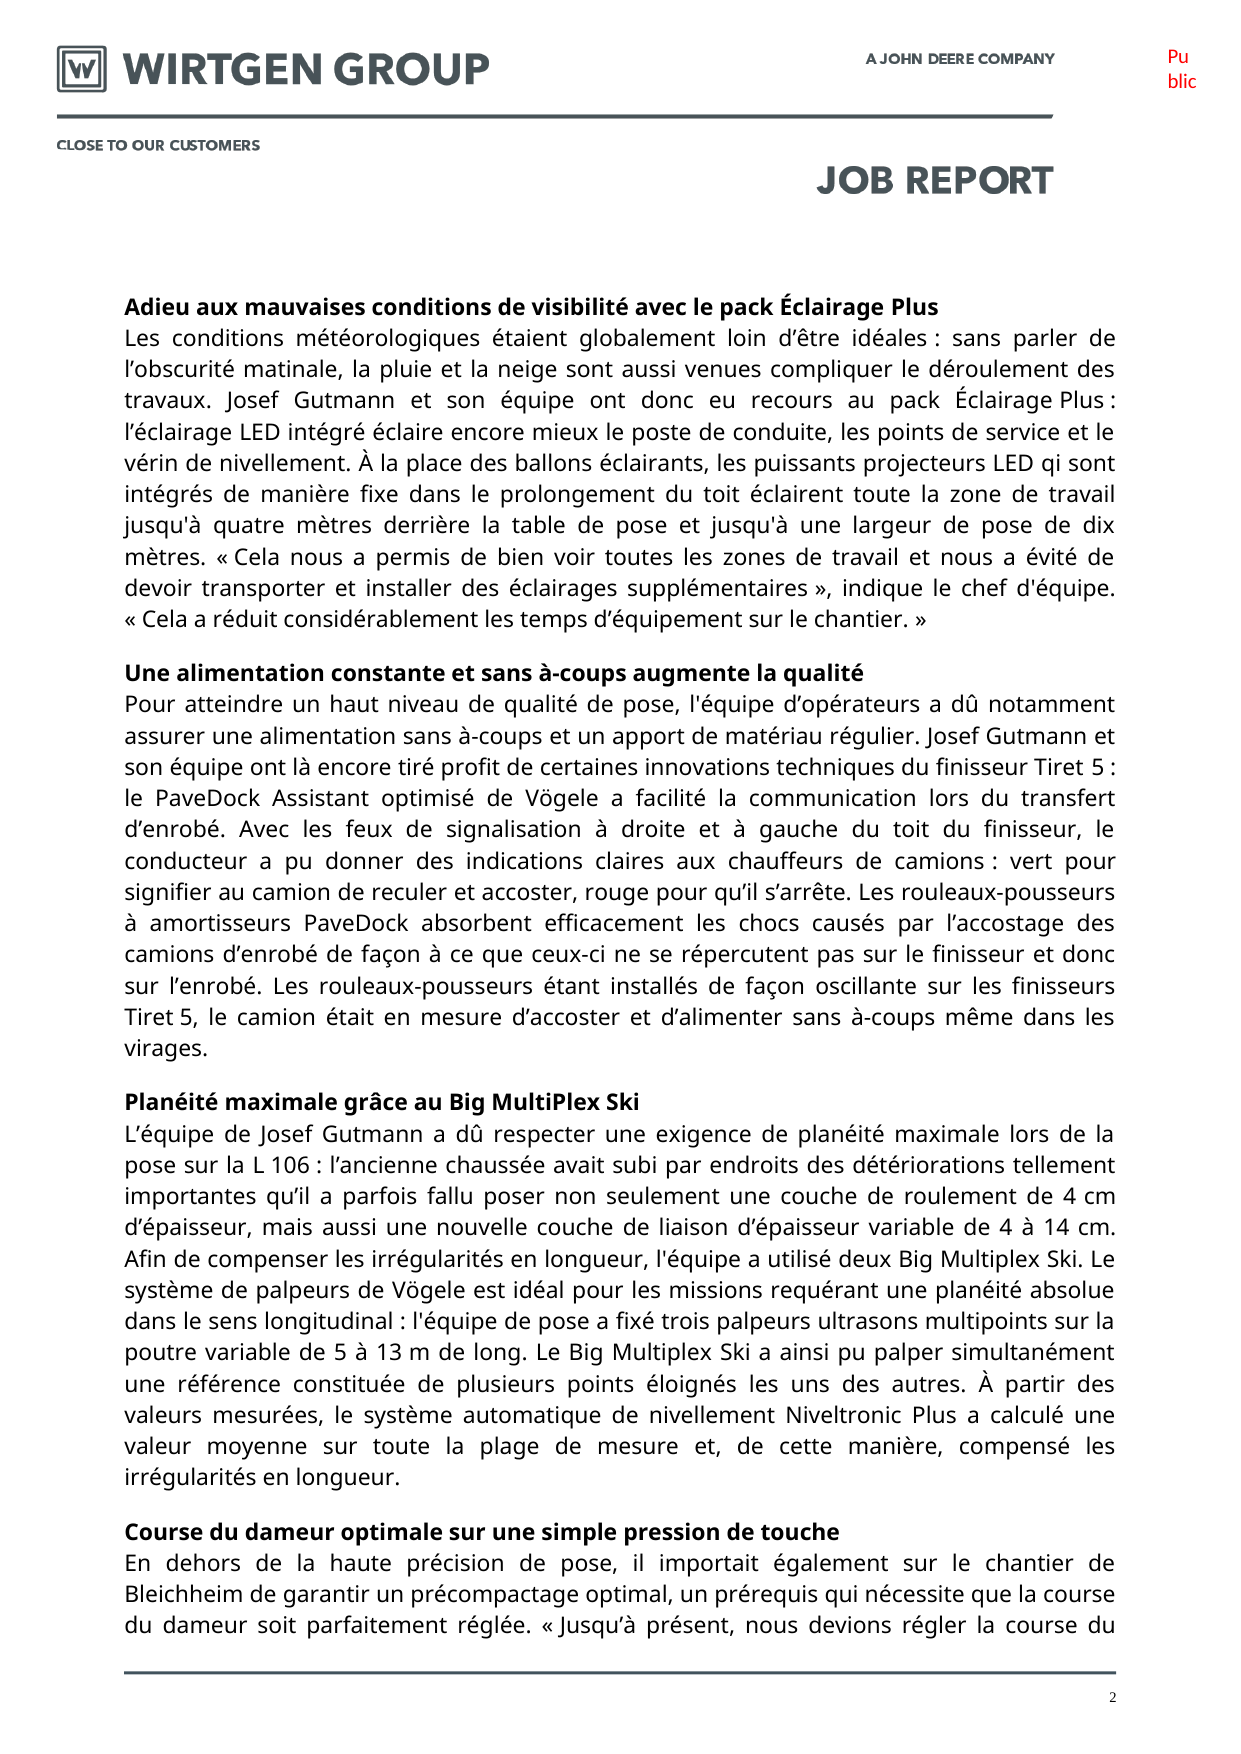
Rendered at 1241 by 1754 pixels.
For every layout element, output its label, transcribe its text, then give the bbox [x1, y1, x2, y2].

picture [53, 45, 1062, 196]
text Adieu aux mauvaises conditions de visibilité avec le pack Éclairage Plus [124, 290, 1116, 322]
text Les conditions météorologiques étaient globalement loin d’être idéales : sans parler de l’obscurité matinale, la pluie et la neige sont aussi venues compliquer le déroulement des travaux. Josef Gutmann et son équipe ont donc eu recours au pack Éclairage Plus : l’éclairage LED intégré éclaire encore mieux le poste de conduite, les points de service et le vérin de nivellement. À la place des ballons éclairants, les puissants projecteurs LED qi sont intégrés de manière fixe dans le prolongement du toit éclairent toute la zone de travail jusqu'à quatre mètres derrière la table de pose et jusqu'à une largeur de pose de dix mètres. « Cela nous a permis de bien voir toutes les zones de travail et nous a évité de devoir transporter et installer des éclairages supplémentaires », indique le chef d'équipe. « Cela a réduit considérablement les temps d’équipement sur le chantier. » [124, 322, 1116, 634]
text Planéité maximale grâce au Big MultiPlex Ski [124, 1086, 1116, 1117]
text Une alimentation constante et sans à-coups augmente la qualité [124, 657, 1116, 688]
text L’équipe de Josef Gutmann a dû respecter une exigence de planéité maximale lors de la pose sur la L 106 : l’ancienne chaussée avait subi par endroits des détériorations tellement importantes qu’il a parfois fallu poser non seulement une couche de roulement de 4 cm d’épaisseur, mais aussi une nouvelle couche de liaison d’épaisseur variable de 4 à 14 cm. Afin de compenser les irrégularités en longueur, l'équipe a utilisé deux Big Multiplex Ski. Le système de palpeurs de Vögele est idéal pour les missions requérant une planéité absolue dans le sens longitudinal : l'équipe de pose a fixé trois palpeurs ultrasons multipoints sur la poutre variable de 5 à 13 m de long. Le Big Multiplex Ski a ainsi pu palper simultanément une référence constituée de plusieurs points éloignés les uns des autres. À partir des valeurs mesurées, le système automatique de nivellement Niveltronic Plus a calculé une valeur moyenne sur toute la plage de mesure et, de cette manière, compensé les irrégularités en longueur. [124, 1117, 1116, 1492]
text Course du dameur optimale sur une simple pression de touche [124, 1515, 1116, 1547]
text Pour atteindre un haut niveau de qualité de pose, l'équipe d’opérateurs a dû notamment assurer une alimentation sans à-coups et un apport de matériau régulier. Josef Gutmann et son équipe ont là encore tiré profit de certaines innovations techniques du finisseur Tiret 5 : le PaveDock Assistant optimisé de Vögele a facilité la communication lors du transfert d’enrobé. Avec les feux de signalisation à droite et à gauche du toit du finisseur, le conducteur a pu donner des indications claires aux chauffeurs de camions : vert pour signifier au camion de reculer et accoster, rouge pour qu’il s’arrête. Les rouleaux-pousseurs à amortisseurs PaveDock absorbent efficacement les chocs causés par l’accostage des camions d’enrobé de façon à ce que ceux-ci ne se répercutent pas sur le finisseur et donc sur l’enrobé. Les rouleaux-pousseurs étant installés de façon oscillante sur les finisseurs Tiret 5, le camion était en mesure d’accoster et d’alimenter sans à-coups même dans les virages. [124, 688, 1116, 1063]
